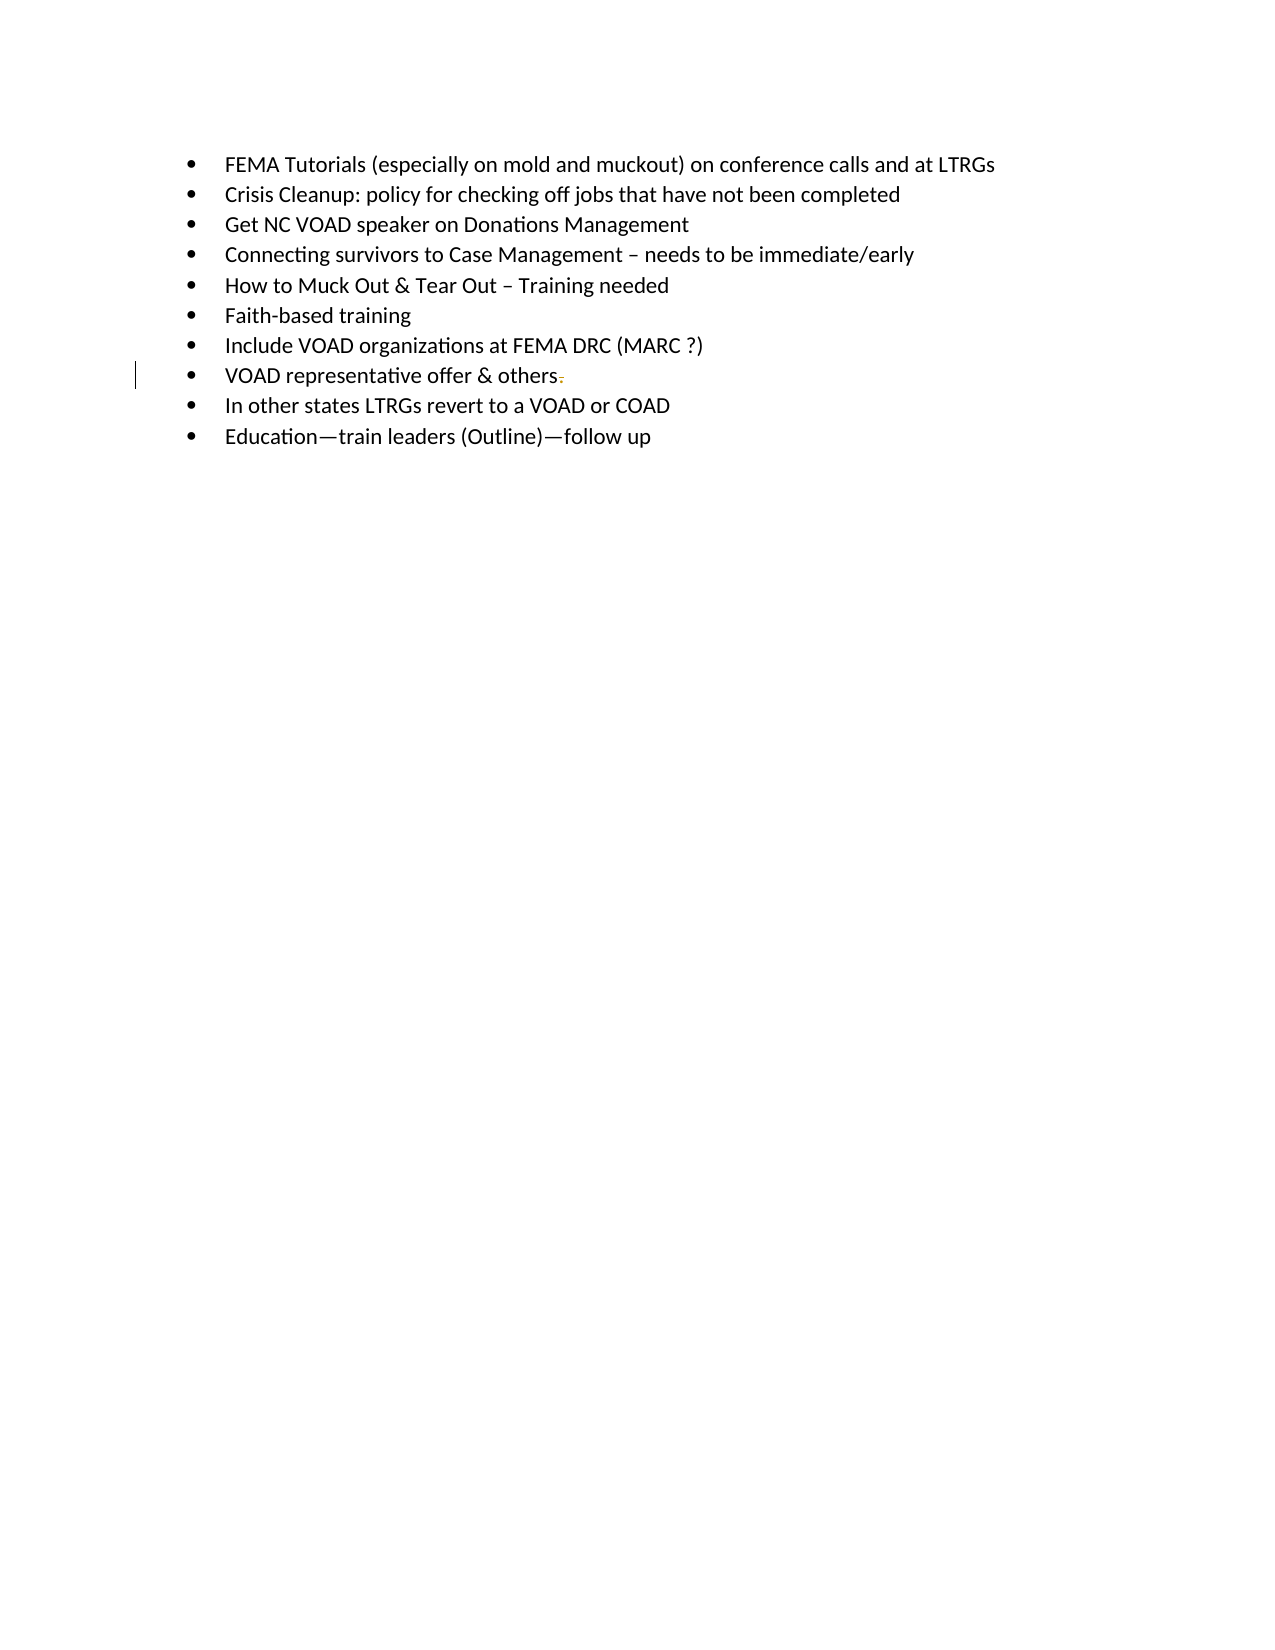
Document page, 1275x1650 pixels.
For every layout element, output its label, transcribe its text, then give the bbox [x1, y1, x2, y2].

list Include VOAD organizations at FEMA DRC (MARC ?) [187, 331, 1125, 359]
list Education—train leaders (Outline)—follow up [187, 422, 1125, 450]
list Connecting survivors to Case Management – needs to be immediate/early [187, 241, 1125, 269]
list FEMA Tutorials (especially on mold and muckout) on conference calls and at LTRGs [187, 150, 1125, 178]
list Faith-based training [187, 301, 1125, 329]
list Get NC VOAD speaker on Donations Management [187, 210, 1125, 238]
list VOAD representative offer & others [187, 361, 1125, 389]
list How to Muck Out & Tear Out – Training needed [187, 271, 1125, 299]
list Crisis Cleanup: policy for checking off jobs that have not been completed [187, 180, 1125, 208]
list In other states LTRGs revert to a VOAD or COAD [187, 392, 1125, 420]
